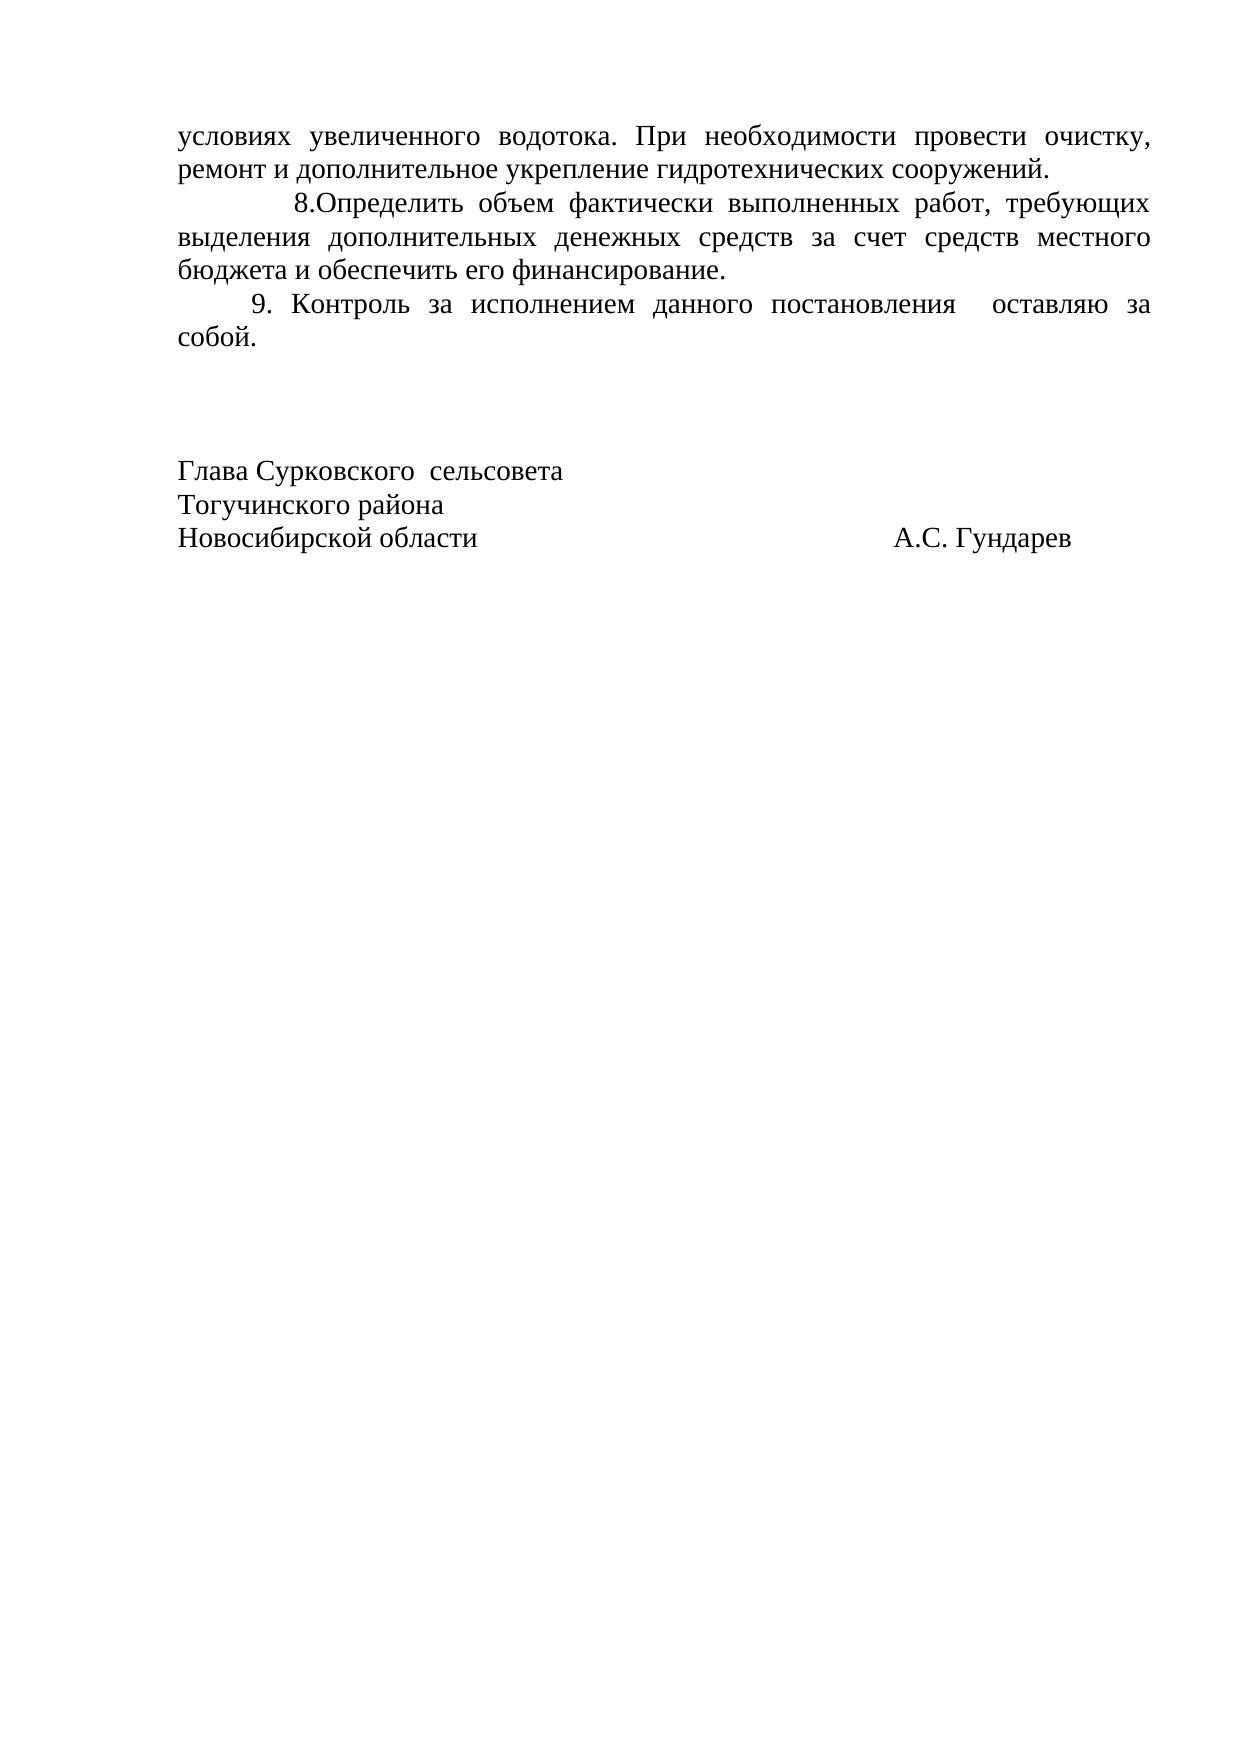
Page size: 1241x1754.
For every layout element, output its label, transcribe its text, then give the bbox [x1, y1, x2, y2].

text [177, 118, 1152, 185]
text Глава Сурковского сельсовета [177, 453, 1152, 487]
text Тогучинского района [177, 487, 1152, 521]
text 8.Определить объем фактически выполненных работ, требующих выделения дополнительных денежных средств за счет средств местного бюджета и обеспечить его финансирование. [177, 185, 1152, 286]
text Новосибирской области А.С. Гундарев [177, 521, 1152, 554]
text 9. Контроль за исполнением данного постановления оставляю за собой. [177, 286, 1152, 353]
